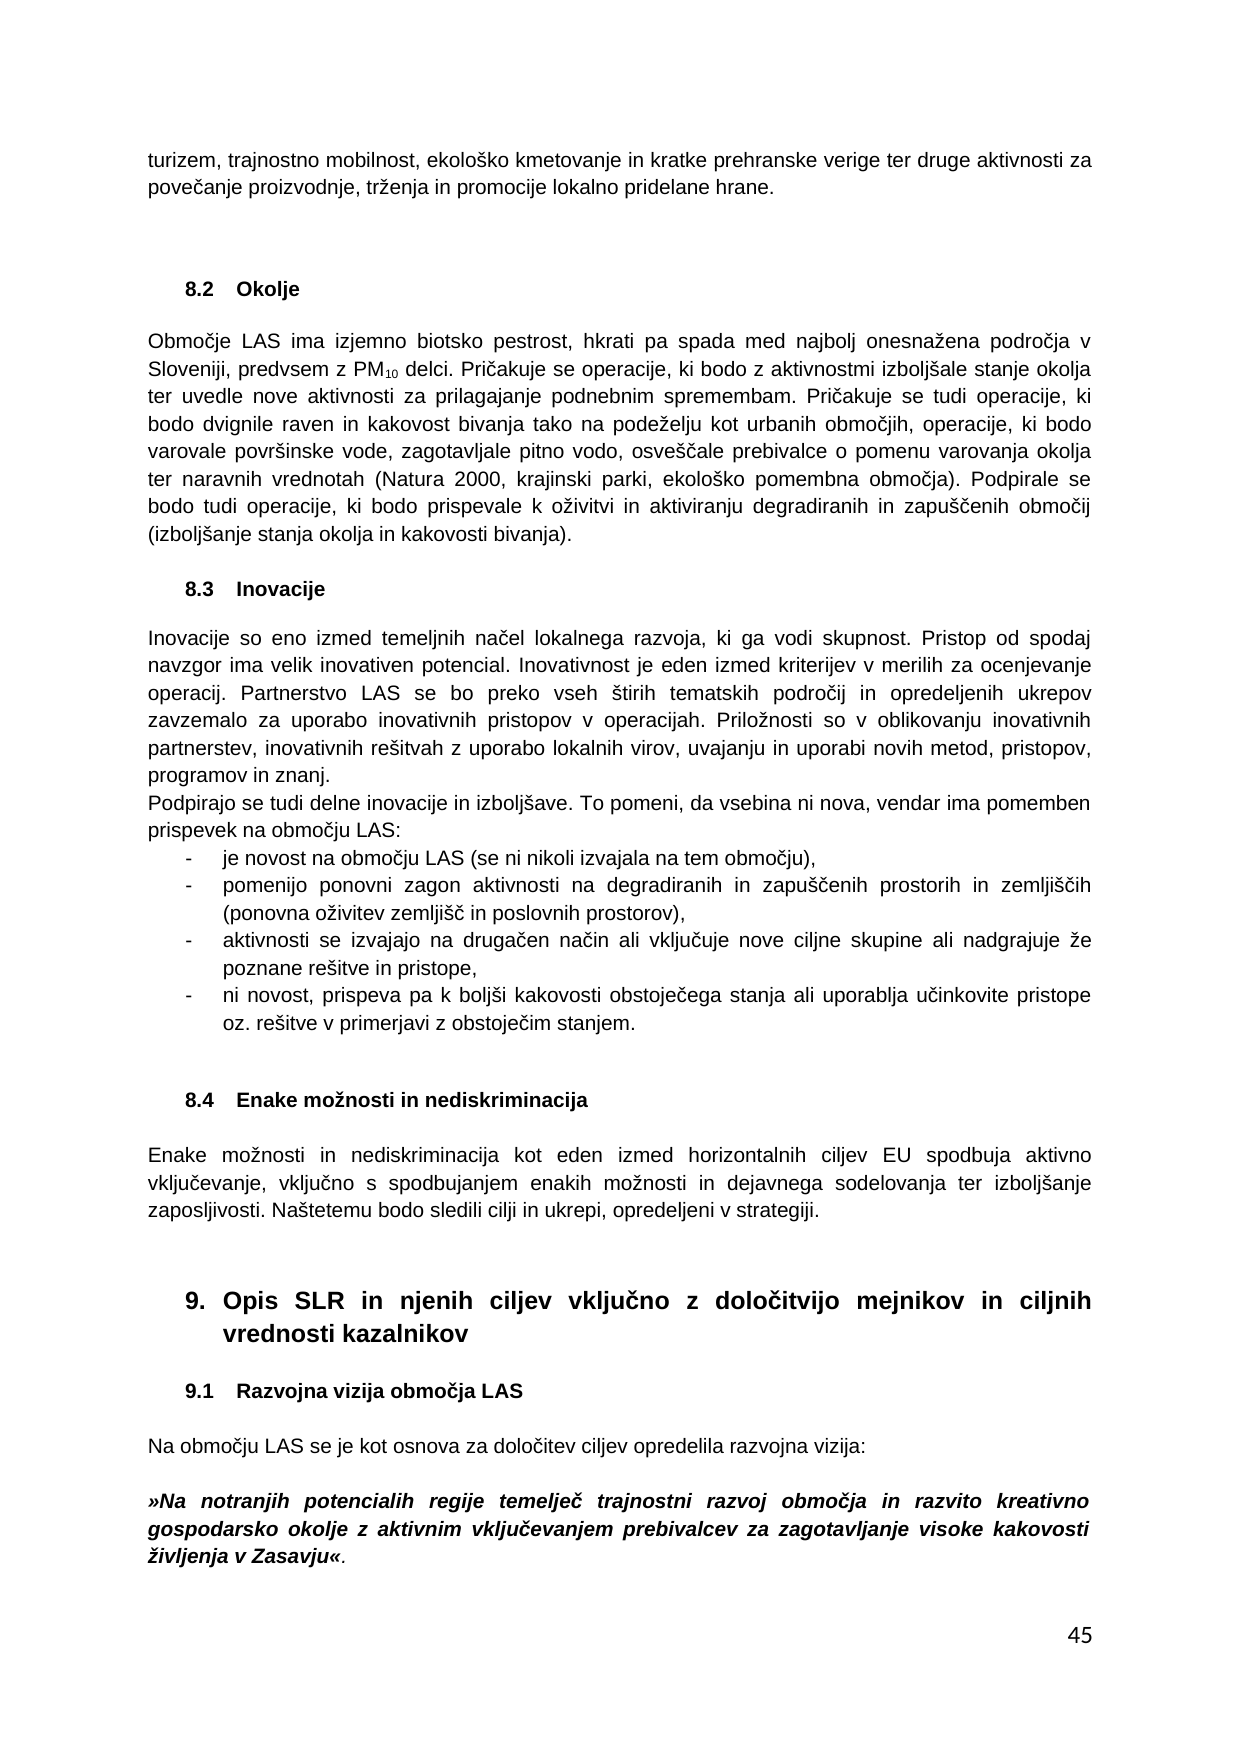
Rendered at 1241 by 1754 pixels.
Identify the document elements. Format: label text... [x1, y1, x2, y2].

subtitle Enake možnosti in nediskriminacija [185, 1088, 1093, 1112]
text Enake možnosti in nediskriminacija kot eden izmed horizontalnih ciljev EU spodbuja aktivno vključevanje, vključno s spodbujanjem enakih možnosti in dejavnega sodelovanja ter izboljšanje zaposljivosti. Naštetemu bodo sledili cilji in ukrepi, opredeljeni v strategiji. [148, 1143, 1093, 1222]
subtitle Okolje [185, 277, 1093, 301]
text Inovacije so eno izmed temeljnih načel lokalnega razvoja, ki ga vodi skupnost. Pristop od spodaj navzgor ima velik inovativen potencial. Inovativnost je eden izmed kriterijev v merilih za ocenjevanje operacij. Partnerstvo LAS se bo preko vseh štirih tematskih področij in opredeljenih ukrepov zavzemalo za uporabo inovativnih pristopov v operacijah. Priložnosti so v oblikovanju inovativnih partnerstev, inovativnih rešitvah z uporabo lokalnih virov, uvajanju in uporabi novih metod, pristopov, programov in znanj. [148, 626, 1093, 787]
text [148, 148, 1093, 199]
list je novost na območju LAS (se ni nikoli izvajala na tem območju), [185, 846, 1093, 870]
subtitle Opis SLR in njenih ciljev vključno z določitvijo mejnikov in ciljnih vrednosti kazalnikov [185, 1286, 1093, 1348]
list ni novost, prispeva pa k boljši kakovosti obstoječega stanja ali uporablja učinkovite pristope oz. rešitve v primerjavi z obstoječim stanjem. [185, 983, 1093, 1035]
list pomenijo ponovni zagon aktivnosti na degradiranih in zapuščenih prostorih in zemljiščih (ponovna oživitev zemljišč in poslovnih prostorov), [185, 873, 1093, 925]
subtitle Razvojna vizija območja LAS [185, 1379, 1093, 1403]
list aktivnosti se izvajajo na drugačen način ali vključuje nove ciljne skupine ali nadgrajuje že poznane rešitve in pristope, [185, 928, 1093, 980]
text Na območju LAS se je kot osnova za določitev ciljev opredelila razvojna vizija: [148, 1434, 1093, 1458]
text Podpirajo se tudi delne inovacije in izboljšave. To pomeni, da vsebina ni nova, vendar ima pomemben prispevek na območju LAS: [148, 791, 1093, 842]
subtitle Inovacije [185, 577, 1093, 601]
text Območje LAS ima izjemno biotsko pestrost, hkrati pa spada med najbolj onesnažena področja v Sloveniji, predvsem z PM10 delci. Pričakuje se operacije, ki bodo z aktivnostmi izboljšale stanje okolja ter uvedle nove aktivnosti za prilagajanje podnebnim spremembam. Pričakuje se tudi operacije, ki bodo dvignile raven in kakovost bivanja tako na podeželju kot urbanih območjih, operacije, ki bodo varovale površinske vode, zagotavljale pitno vodo, osveščale prebivalce o pomenu varovanja okolja ter naravnih vrednotah (Natura 2000, krajinski parki, ekološko pomembna območja). Podpirale se bodo tudi operacije, ki bodo prispevale k oživitvi in aktiviranju degradiranih in zapuščenih območij (izboljšanje stanja okolja in kakovosti bivanja). [148, 329, 1093, 546]
text »Na notranjih potencialih regije temelječ trajnostni razvoj območja in razvito kreativno gospodarsko okolje z aktivnim vključevanjem prebivalcev za zagotavljanje visoke kakovosti življenja v Zasavju«. [148, 1489, 1093, 1568]
